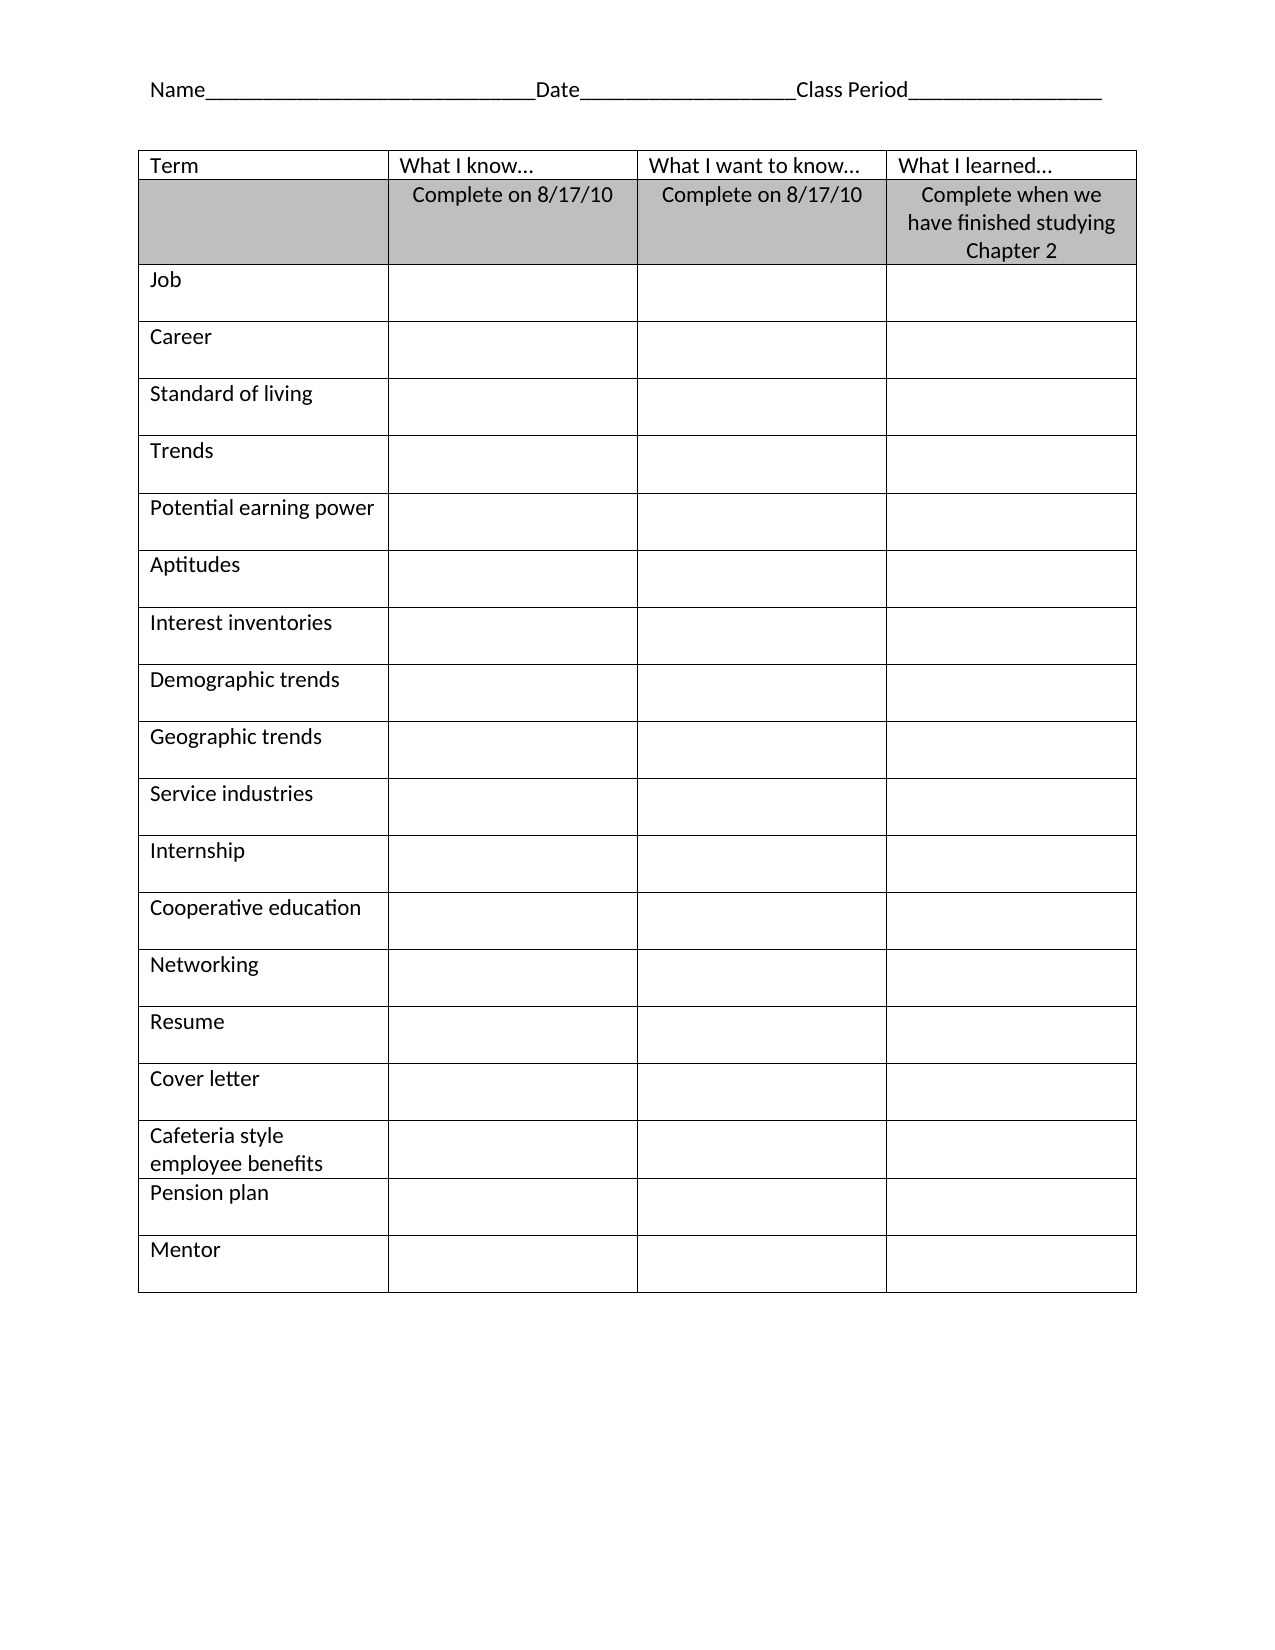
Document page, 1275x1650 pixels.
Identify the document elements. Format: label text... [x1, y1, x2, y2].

table_cell [638, 1064, 886, 1120]
table_cell [389, 836, 637, 892]
table_cell Aptitudes [139, 551, 388, 607]
table_cell [887, 722, 1136, 778]
table_cell [139, 180, 388, 264]
table_cell [638, 836, 886, 892]
table_cell [389, 551, 637, 607]
table_cell [389, 608, 637, 664]
table_cell [638, 551, 886, 607]
table_cell Job [139, 265, 388, 321]
table_cell Cafeteria style employee benefits [139, 1121, 388, 1177]
table_cell Mentor [139, 1236, 388, 1292]
table_cell [638, 665, 886, 721]
table_cell Networking [139, 950, 388, 1006]
table_cell [638, 950, 886, 1006]
table_cell Demographic trends [139, 665, 388, 721]
table_cell Career [139, 322, 388, 378]
table_cell [887, 265, 1136, 321]
table_cell [389, 265, 637, 321]
table_cell [887, 436, 1136, 492]
table_cell [887, 379, 1136, 435]
table_cell [638, 1121, 886, 1177]
table_cell Internship [139, 836, 388, 892]
table_cell [389, 494, 637, 549]
table_cell Trends [139, 436, 388, 492]
table_cell Resume [139, 1007, 388, 1063]
table_cell Cover letter [139, 1064, 388, 1120]
table_cell [887, 1064, 1136, 1120]
table_header What I know… [389, 151, 637, 179]
table_cell [389, 322, 637, 378]
table_cell [887, 608, 1136, 664]
table_cell [389, 722, 637, 778]
table_cell [887, 494, 1136, 549]
table_cell [638, 779, 886, 835]
table_cell [389, 436, 637, 492]
table_cell [887, 1236, 1136, 1292]
table_header What I want to know… [638, 151, 886, 179]
table_cell [887, 836, 1136, 892]
table_cell [638, 322, 886, 378]
table_cell [638, 1236, 886, 1292]
table_header What I learned… [887, 151, 1136, 179]
table_cell [389, 665, 637, 721]
table_cell Complete on 8/17/10 [389, 180, 637, 264]
table_cell Cooperative education [139, 893, 388, 949]
table_cell [638, 265, 886, 321]
table_cell [638, 608, 886, 664]
table_cell [638, 722, 886, 778]
table_cell [389, 379, 637, 435]
table_cell Interest inventories [139, 608, 388, 664]
table_cell [887, 322, 1136, 378]
table_header Term [139, 151, 388, 179]
table_cell [638, 494, 886, 549]
table_cell [389, 779, 637, 835]
table_cell Service industries [139, 779, 388, 835]
table_cell [638, 436, 886, 492]
table_cell [389, 1121, 637, 1177]
table_cell Complete when we have finished studying Chapter 2 [887, 180, 1136, 264]
table_cell [887, 665, 1136, 721]
table_cell [638, 1007, 886, 1063]
table_cell [638, 1179, 886, 1234]
table_cell [887, 1179, 1136, 1234]
table_cell [887, 950, 1136, 1006]
table_cell [887, 1121, 1136, 1177]
table_cell Geographic trends [139, 722, 388, 778]
table_cell [389, 893, 637, 949]
table_cell [389, 950, 637, 1006]
table_cell [638, 379, 886, 435]
table_cell [389, 1007, 637, 1063]
table_cell [389, 1064, 637, 1120]
table_cell [887, 1007, 1136, 1063]
table_cell [887, 551, 1136, 607]
table_cell Complete on 8/17/10 [638, 180, 886, 264]
table_cell Potential earning power [139, 494, 388, 549]
table_cell [887, 779, 1136, 835]
table_cell Standard of living [139, 379, 388, 435]
table_cell [887, 893, 1136, 949]
table_cell [389, 1236, 637, 1292]
table_cell Pension plan [139, 1179, 388, 1234]
table_cell [389, 1179, 637, 1234]
table_cell [638, 893, 886, 949]
